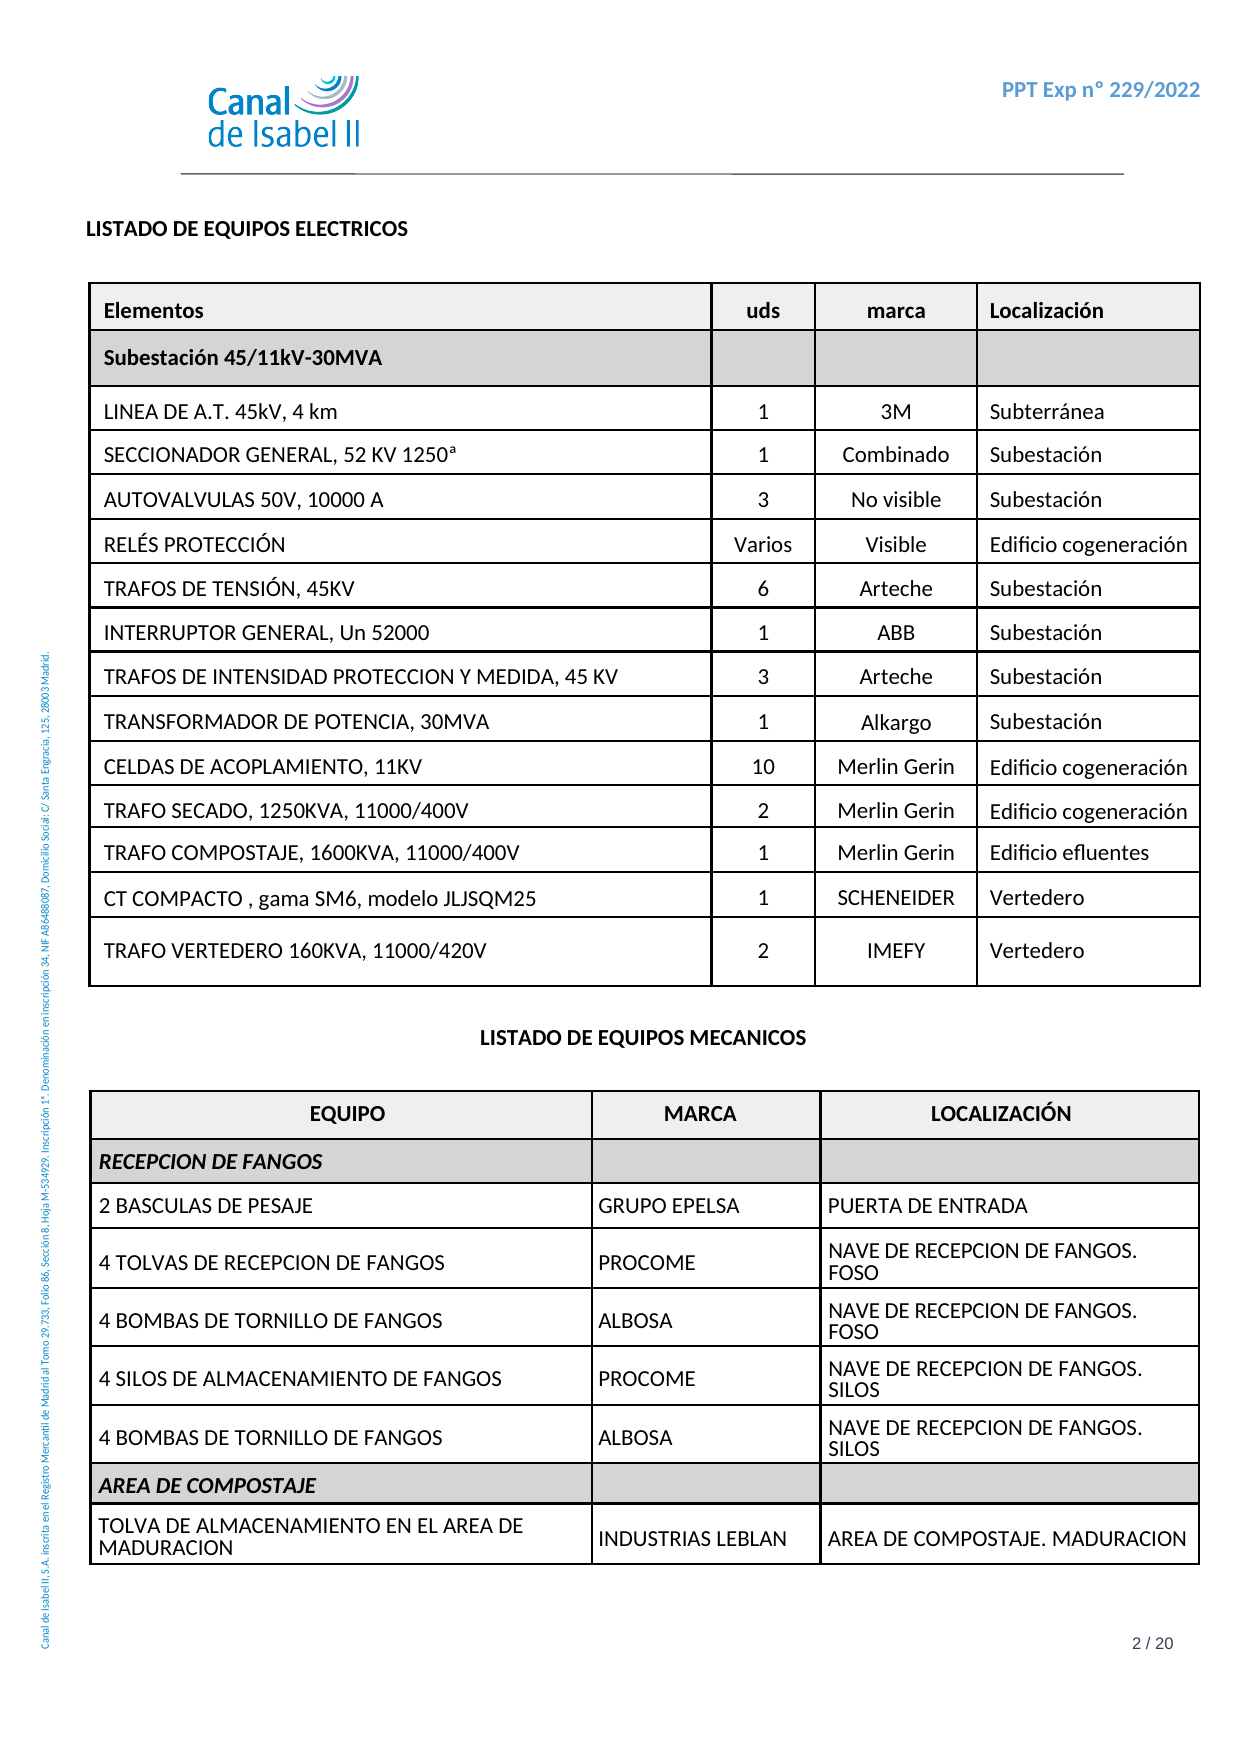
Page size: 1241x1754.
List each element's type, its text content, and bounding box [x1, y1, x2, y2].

picture [40, 693, 48, 713]
picture [40, 655, 48, 661]
picture [40, 975, 48, 980]
table_cell NAVE DE RECEPCION DE FANGOS. FOSO [822, 1229, 1198, 1287]
table_cell 4 BOMBAS DE TORNILLO DE FANGOS [92, 1406, 591, 1462]
picture [42, 1069, 48, 1078]
table_cell Subestación [978, 697, 1199, 740]
table_cell TRAFO COMPOSTAJE, 1600KVA, 11000/400V [91, 828, 710, 871]
table_cell LINEA DE A.T. 45kV, 4 km [91, 387, 710, 428]
picture [42, 983, 50, 991]
picture [40, 1228, 48, 1233]
picture [41, 832, 48, 841]
picture [41, 778, 48, 784]
table_cell CELDAS DE ACOPLAMIENTO, 11KV [91, 742, 710, 784]
table_cell [593, 1140, 819, 1182]
table_cell Arteche [816, 564, 976, 606]
table_cell SCHENEIDER [816, 873, 976, 916]
table_header EQUIPO [92, 1092, 591, 1138]
picture [40, 803, 48, 812]
table_cell Varios [713, 520, 814, 562]
table_cell TRAFOS DE INTENSIDAD PROTECCION Y MEDIDA, 45 KV [91, 653, 710, 695]
table_cell Alkargo [816, 697, 976, 740]
table_cell 4 SILOS DE ALMACENAMIENTO DE FANGOS [92, 1347, 591, 1403]
table_cell Merlin Gerin [816, 742, 976, 784]
table_cell Subestación [978, 431, 1199, 473]
table_cell Edificio cogeneración [978, 786, 1199, 826]
text LISTADO DE EQUIPOS MECANICOS [86, 1027, 1201, 1050]
table_header MARCA [593, 1092, 819, 1138]
picture [40, 1113, 48, 1118]
picture [42, 1347, 48, 1354]
picture [40, 904, 48, 924]
table_cell AREA DE COMPOSTAJE. MADURACION [822, 1505, 1198, 1563]
table_cell 1 [713, 431, 814, 473]
table_cell 3 [713, 653, 814, 695]
picture [40, 1389, 48, 1394]
table_cell AREA DE COMPOSTAJE [92, 1464, 591, 1502]
table_header LOCALIZACIÓN [822, 1092, 1198, 1138]
table_cell [822, 1140, 1198, 1182]
picture [42, 1544, 48, 1552]
table_cell ALBOSA [593, 1406, 819, 1462]
table_cell 1 [713, 828, 814, 871]
table_cell Vertedero [978, 918, 1199, 985]
table_header uds [713, 284, 814, 329]
text LISTADO DE EQUIPOS ELECTRICOS [86, 214, 1201, 242]
picture [41, 1560, 48, 1566]
picture [40, 1272, 48, 1282]
table_cell 4 BOMBAS DE TORNILLO DE FANGOS [92, 1289, 591, 1345]
table_cell [713, 331, 814, 385]
table_cell 1 [713, 697, 814, 740]
table_cell RELÉS PROTECCIÓN [91, 520, 710, 562]
table_cell PROCOME [593, 1347, 819, 1403]
picture [40, 925, 48, 936]
table_cell [822, 1464, 1198, 1502]
picture [41, 872, 48, 882]
table_cell PUERTA DE ENTRADA [822, 1184, 1198, 1227]
picture [41, 792, 48, 800]
table_cell 3M [816, 387, 976, 428]
table_cell 1 [713, 609, 814, 650]
table_cell INDUSTRIAS LEBLAN [593, 1505, 819, 1563]
picture [40, 1410, 48, 1420]
picture [41, 1526, 48, 1532]
table_cell 2 [713, 786, 814, 826]
table_cell Subterránea [978, 387, 1199, 428]
table_cell No visible [816, 475, 976, 518]
table_cell AUTOVALVULAS 50V, 10000 A [91, 475, 710, 518]
picture [41, 957, 48, 967]
table_cell 1 [713, 873, 814, 916]
table_cell Edificio efluentes [978, 828, 1199, 871]
picture [41, 724, 48, 733]
table_cell Merlin Gerin [816, 786, 976, 826]
table_cell Subestación 45/11kV-30MVA [91, 331, 710, 385]
table_cell Subestación [978, 653, 1199, 695]
table_cell CT COMPACTO , gama SM6, modelo JLJSQM25 [91, 873, 710, 916]
picture [42, 1060, 48, 1067]
picture [40, 1036, 48, 1042]
table_cell TRAFO SECADO, 1250KVA, 11000/400V [91, 786, 710, 826]
picture [41, 1179, 48, 1188]
table_cell RECEPCION DE FANGOS [92, 1140, 591, 1182]
table_cell Merlin Gerin [816, 828, 976, 871]
table_cell ABB [816, 609, 976, 650]
table_cell ALBOSA [593, 1289, 819, 1345]
table_header Elementos [91, 284, 710, 329]
table_cell IMEFY [816, 918, 976, 985]
picture [42, 1629, 48, 1637]
table_cell Subestación [978, 475, 1199, 518]
table_cell NAVE DE RECEPCION DE FANGOS. SILOS [822, 1406, 1198, 1462]
table_cell Edificio cogeneración [978, 520, 1199, 562]
table_cell GRUPO EPELSA [593, 1184, 819, 1227]
picture [42, 1121, 50, 1129]
table_cell Subestación [978, 609, 1199, 650]
table_cell PROCOME [593, 1229, 819, 1287]
picture [42, 863, 48, 870]
table_cell 2 [713, 918, 814, 985]
picture [42, 1484, 50, 1494]
table_cell SECCIONADOR GENERAL, 52 KV 1250ª [91, 431, 710, 473]
table_header Localización [978, 284, 1199, 329]
picture [40, 1377, 48, 1382]
picture [212, 130, 220, 144]
table_cell Combinado [816, 431, 976, 473]
picture [42, 1137, 48, 1149]
table_cell [978, 331, 1199, 385]
table_cell NAVE DE RECEPCION DE FANGOS. FOSO [822, 1289, 1198, 1345]
table_cell INTERRUPTOR GENERAL, Un 52000 [91, 609, 710, 650]
table_cell NAVE DE RECEPCION DE FANGOS. SILOS [822, 1347, 1198, 1403]
table_cell TOLVA DE ALMACENAMIENTO EN EL AREA DE MADURACION [92, 1505, 591, 1563]
table_cell 2 BASCULAS DE PESAJE [92, 1184, 591, 1227]
table_cell TRANSFORMADOR DE POTENCIA, 30MVA [91, 697, 710, 740]
table_cell [593, 1464, 819, 1502]
picture [41, 1310, 48, 1320]
table_cell Edificio cogeneración [978, 742, 1199, 784]
table_cell Arteche [816, 653, 976, 695]
picture [40, 1241, 48, 1247]
picture [208, 76, 359, 147]
picture [40, 666, 48, 671]
picture [42, 999, 48, 1011]
table_cell 4 TOLVAS DE RECEPCION DE FANGOS [92, 1229, 591, 1287]
table_cell TRAFOS DE TENSIÓN, 45KV [91, 564, 710, 606]
table_cell 1 [713, 387, 814, 428]
picture [40, 1613, 48, 1623]
table_cell Vertedero [978, 873, 1199, 916]
table_cell [816, 331, 976, 385]
table_cell 10 [713, 742, 814, 784]
table_cell 6 [713, 564, 814, 606]
table_cell TRAFO VERTEDERO 160KVA, 11000/420V [91, 918, 710, 985]
picture [42, 1600, 48, 1608]
picture [42, 759, 50, 768]
picture [40, 893, 48, 903]
table_cell 3 [713, 475, 814, 518]
table_header marca [816, 284, 976, 329]
table_cell Subestación [978, 564, 1199, 606]
picture [42, 1249, 48, 1262]
table_cell Visible [816, 520, 976, 562]
